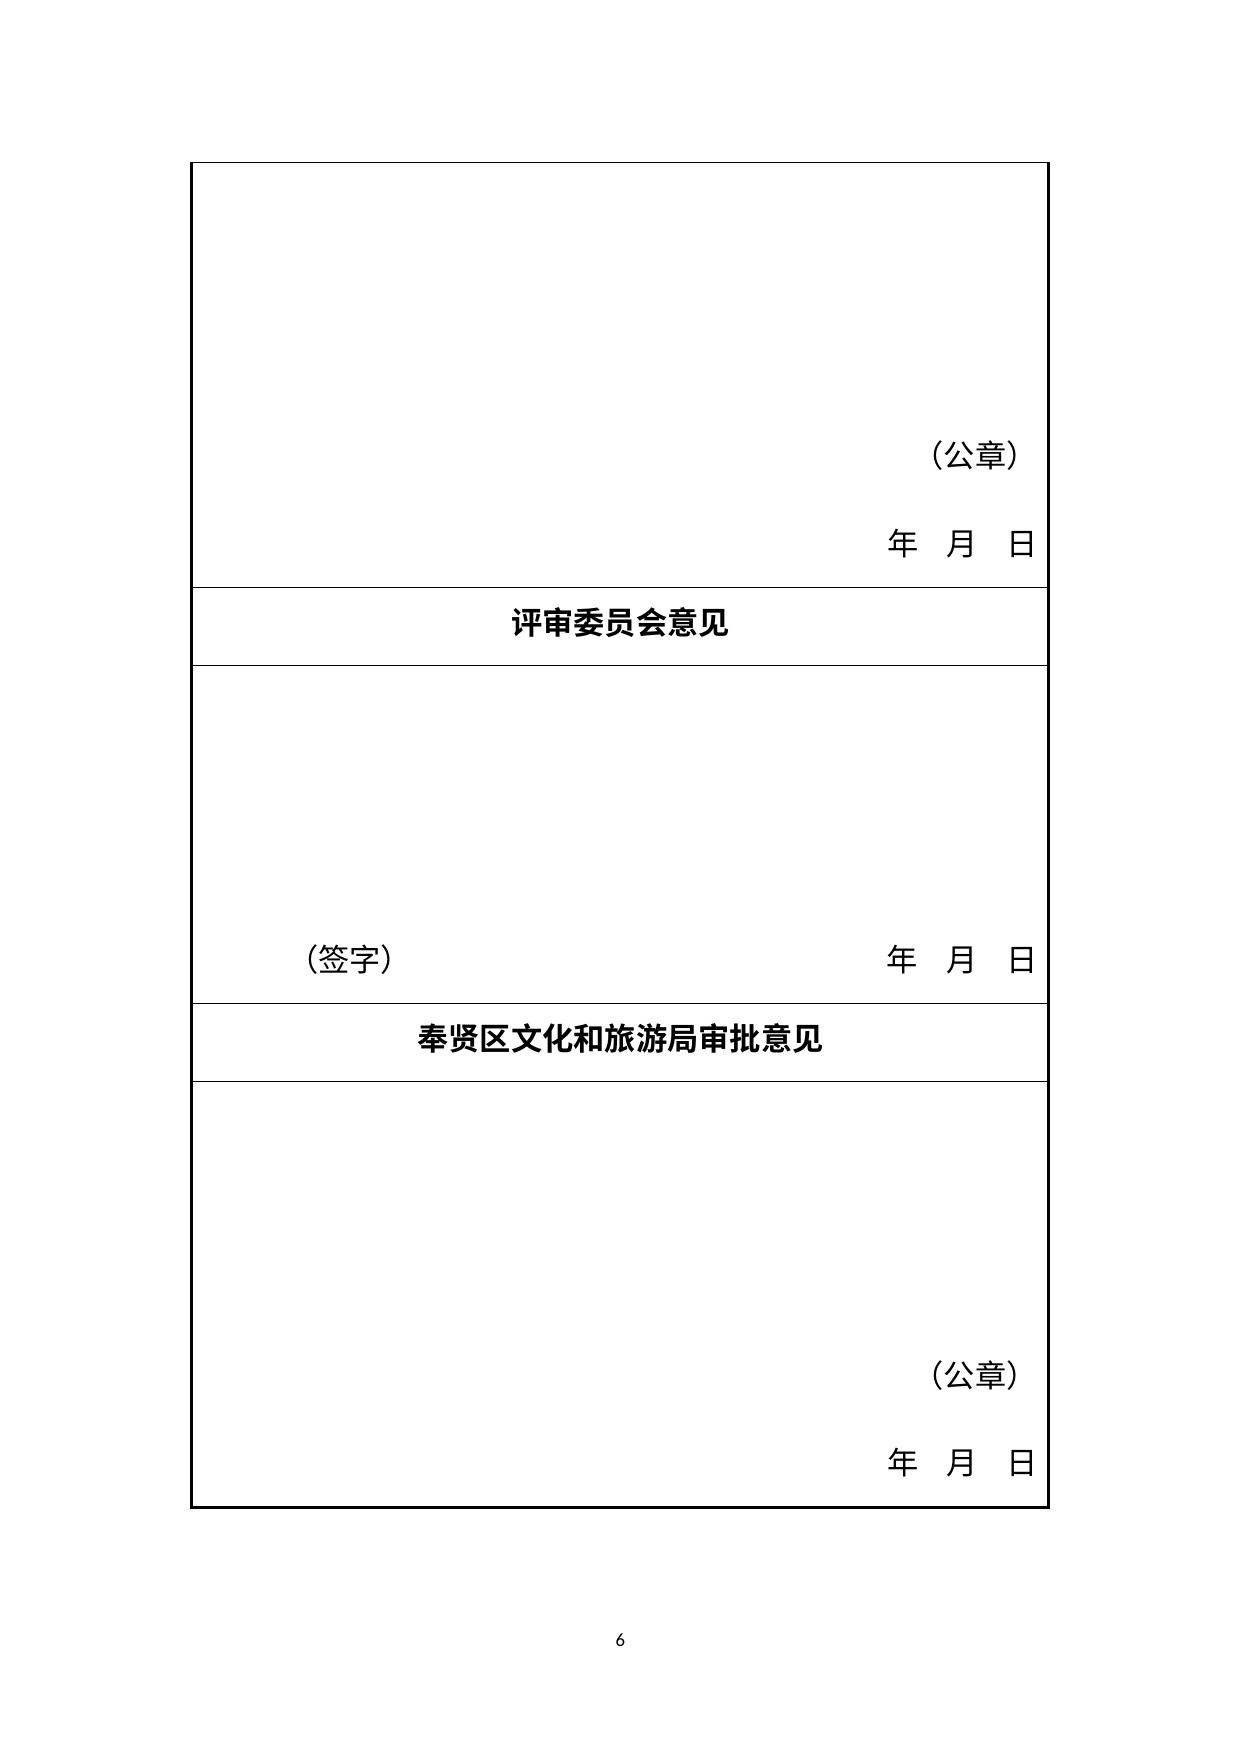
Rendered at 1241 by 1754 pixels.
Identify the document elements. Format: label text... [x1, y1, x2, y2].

table_cell 评审委员会意见 [193, 588, 1047, 665]
table_cell 奉贤区文化和旅游局审批意见 [193, 1004, 1047, 1081]
table_cell （公章） 年 月 日 [193, 163, 1047, 587]
table_cell （签字） 年 月 日 [193, 666, 1047, 1003]
table_cell （公章） 年 月 日 [193, 1082, 1047, 1506]
